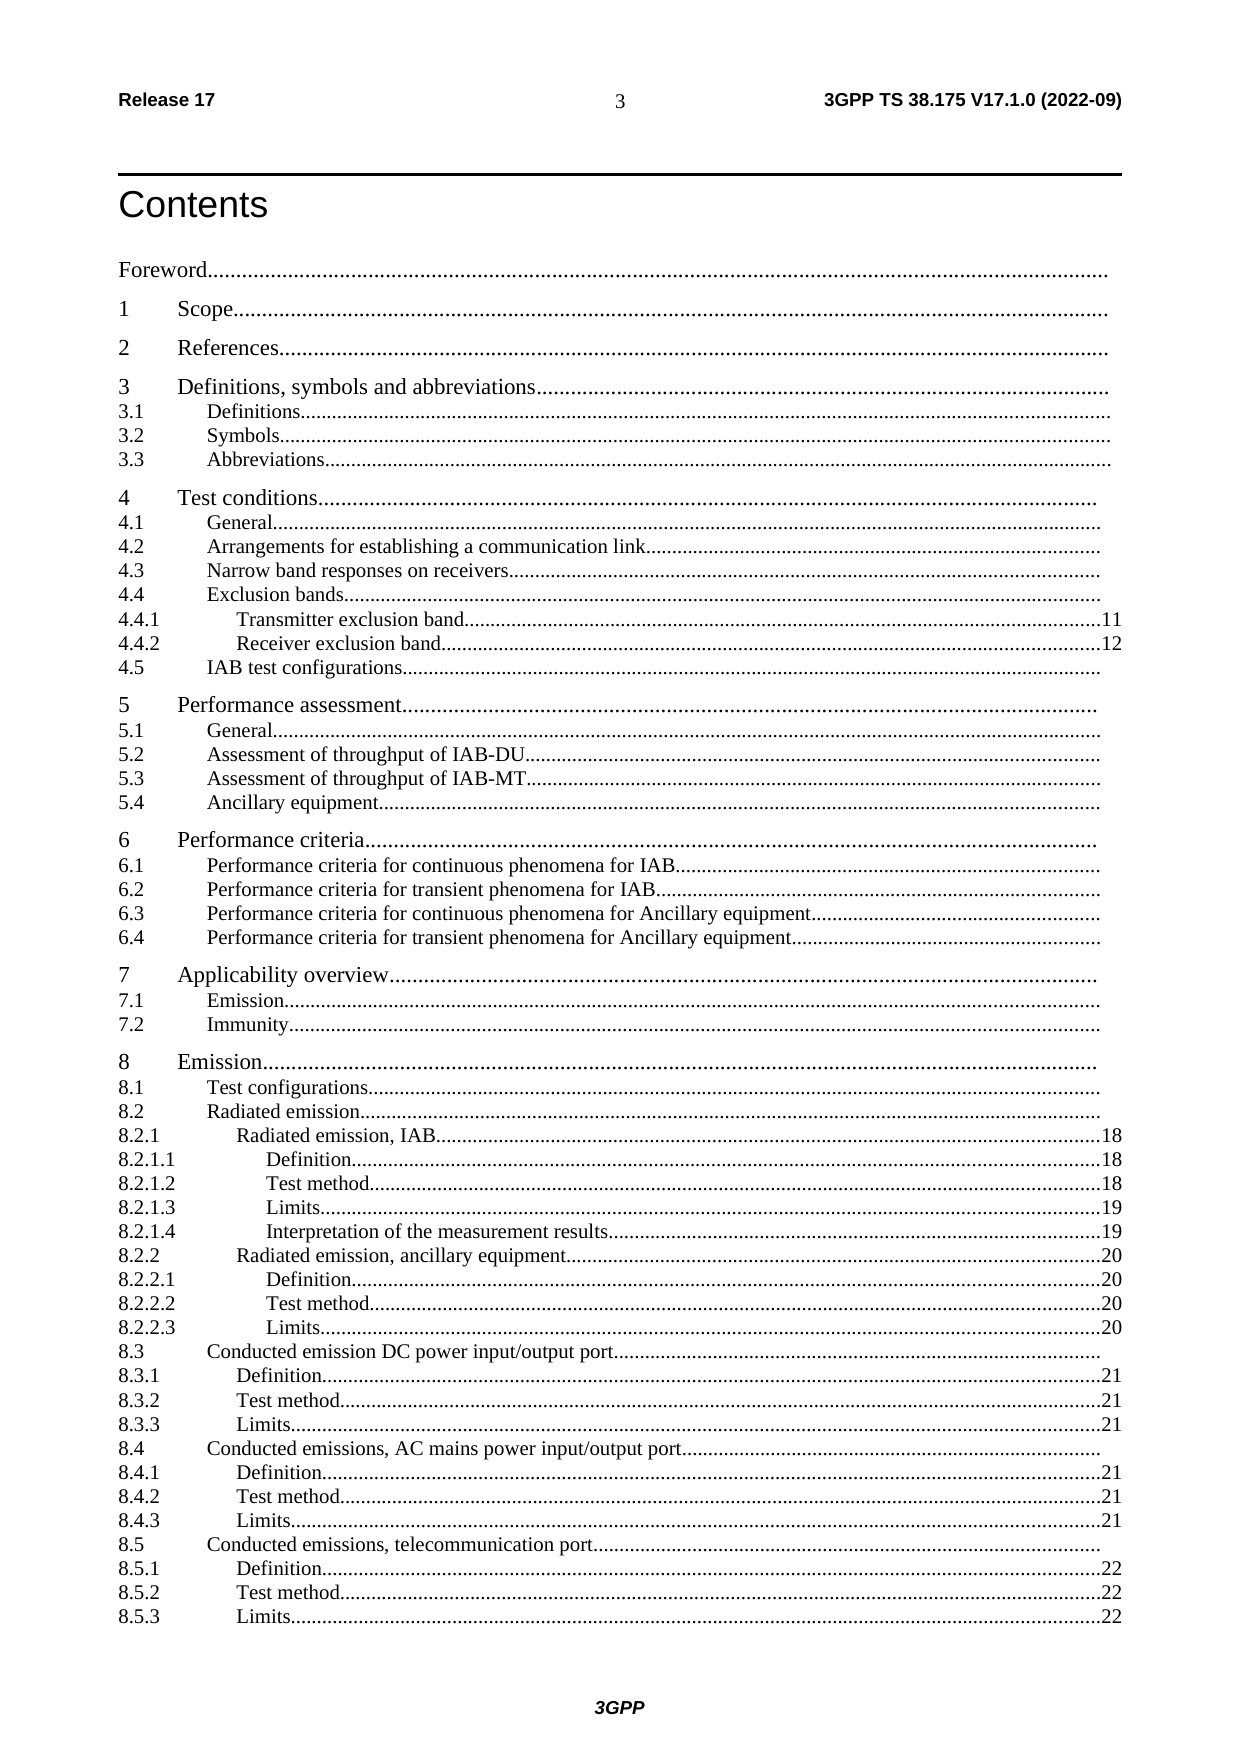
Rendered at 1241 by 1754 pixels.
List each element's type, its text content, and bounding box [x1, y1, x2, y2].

text 7 Applicability overview 16 [118, 961, 1078, 988]
text 8.5 Conducted emissions, telecommunication port 22 [118, 1532, 1078, 1556]
text 6.4 Performance criteria for transient phenomena for Ancillary equipment 15 [118, 925, 1078, 949]
text 8.2.1.4 Interpretation of the measurement results 19 [118, 1219, 1122, 1243]
text 8.2.1.3 Limits 19 [118, 1195, 1122, 1219]
text 3.3 Abbreviations 9 [118, 447, 1078, 471]
text Foreword 5 [118, 256, 1078, 283]
text 7.1 Emission 16 [118, 988, 1078, 1012]
text 8.2.1 Radiated emission, IAB 18 [118, 1123, 1122, 1147]
text 8.4.1 Definition 21 [118, 1460, 1122, 1484]
text 8.5.1 Definition 22 [118, 1556, 1122, 1580]
text 4.2 Arrangements for establishing a communication link 10 [118, 534, 1078, 558]
text 8.4.3 Limits 21 [118, 1508, 1122, 1532]
text 6.2 Performance criteria for transient phenomena for IAB 15 [118, 877, 1078, 901]
text 1 Scope 6 [118, 295, 1078, 321]
text 5.3 Assessment of throughput of IAB-MT 14 [118, 766, 1078, 790]
text 4 Test conditions 10 [118, 484, 1078, 510]
text 4.4.1 Transmitter exclusion band 11 [118, 606, 1122, 631]
text 5.2 Assessment of throughput of IAB-DU 14 [118, 742, 1078, 766]
text 8.2 Radiated emission 18 [118, 1099, 1078, 1123]
text 8.3.1 Definition 21 [118, 1363, 1122, 1387]
text Contents [118, 176, 1122, 225]
text 8.3.2 Test method 21 [118, 1387, 1122, 1412]
text 8.2.2.2 Test method 20 [118, 1291, 1122, 1315]
text 5.4 Ancillary equipment 14 [118, 790, 1078, 814]
text 8.2.1.1 Definition 18 [118, 1147, 1122, 1171]
text 3 Definitions, symbols and abbreviations 7 [118, 373, 1078, 399]
text 5 Performance assessment 13 [118, 691, 1078, 717]
text 8.2.2.1 Definition 20 [118, 1267, 1122, 1291]
text 3.2 Symbols 9 [118, 423, 1078, 447]
text 8.1 Test configurations 17 [118, 1075, 1078, 1099]
text 4.4.2 Receiver exclusion band 12 [118, 631, 1122, 654]
text 7.2 Immunity 16 [118, 1012, 1078, 1036]
text 8 Emission 17 [118, 1048, 1078, 1075]
text 4.4 Exclusion bands 11 [118, 582, 1078, 606]
text 8.3.3 Limits 21 [118, 1412, 1122, 1436]
text 5.1 General 13 [118, 717, 1078, 742]
text 8.3 Conducted emission DC power input/output port 21 [118, 1339, 1078, 1363]
text 4.1 General 10 [118, 510, 1078, 534]
text 6 Performance criteria 14 [118, 826, 1078, 853]
text 4.3 Narrow band responses on receivers 11 [118, 558, 1078, 582]
text 3.1 Definitions 7 [118, 399, 1078, 423]
text 2 References 6 [118, 334, 1078, 360]
text 6.3 Performance criteria for continuous phenomena for Ancillary equipment 15 [118, 901, 1078, 925]
text 8.2.1.2 Test method 18 [118, 1171, 1122, 1195]
text 8.2.2.3 Limits 20 [118, 1315, 1122, 1339]
text 4.5 IAB test configurations 12 [118, 654, 1078, 679]
text 6.1 Performance criteria for continuous phenomena for IAB 14 [118, 853, 1078, 877]
text 8.4.2 Test method 21 [118, 1484, 1122, 1508]
text 8.5.3 Limits 22 [118, 1604, 1122, 1628]
text 8.2.2 Radiated emission, ancillary equipment 20 [118, 1243, 1122, 1267]
text 8.5.2 Test method 22 [118, 1580, 1122, 1604]
text 8.4 Conducted emissions, AC mains power input/output port 21 [118, 1436, 1078, 1460]
